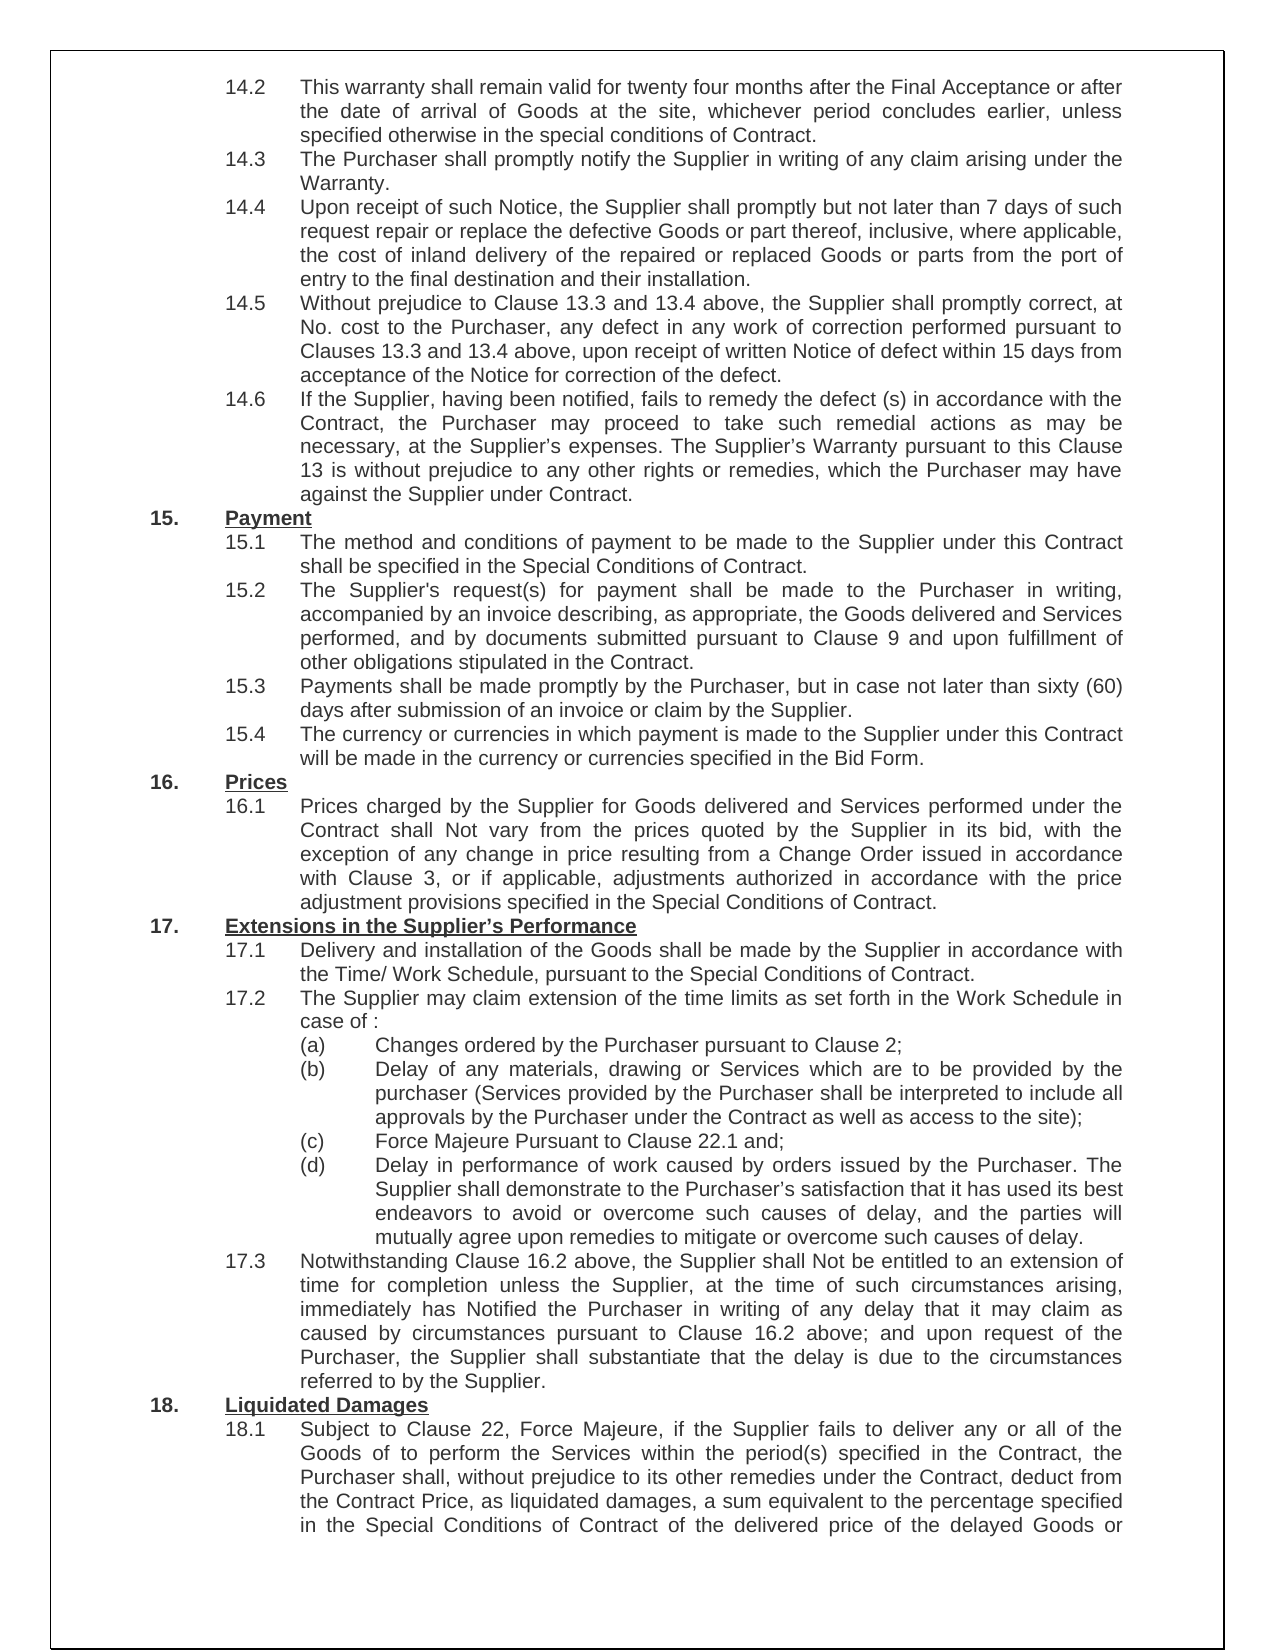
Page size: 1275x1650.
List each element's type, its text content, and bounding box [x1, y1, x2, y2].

text (b) Delay of any materials, drawing or Services which are to be provided by the purchaser (Services provided by the Purchaser shall be interpreted to include all approvals by the Purchaser under the Contract as well as access to the site); [300, 1057, 1124, 1129]
text 16.1 Prices charged by the Supplier for Goods delivered and Services performed under the Contract shall Not vary from the prices quoted by the Supplier in its bid, with the exception of any change in price resulting from a Change Order issued in accordance with Clause 3, or if applicable, adjustments authorized in accordance with the price adjustment provisions specified in the Special Conditions of Contract. [225, 794, 1124, 913]
text 14.2 This warranty shall remain valid for twenty four months after the Final Acceptance or after the date of arrival of Goods at the site, whichever period concludes earlier, unless specified otherwise in the special conditions of Contract. [225, 75, 1124, 147]
text (a) Changes ordered by the Purchaser pursuant to Clause 2; [300, 1033, 1124, 1057]
text 16. Prices [150, 770, 1124, 794]
text 14.5 Without prejudice to Clause 13.3 and 13.4 above, the Supplier shall promptly correct, at No. cost to the Purchaser, any defect in any work of correction performed pursuant to Clauses 13.3 and 13.4 above, upon receipt of written Notice of defect within 15 days from acceptance of the Notice for correction of the defect. [225, 291, 1124, 386]
text (d) Delay in performance of work caused by orders issued by the Purchaser. The Supplier shall demonstrate to the Purchaser’s satisfaction that it has used its best endeavors to avoid or overcome such causes of delay, and the parties will mutually agree upon remedies to mitigate or overcome such causes of delay. [300, 1153, 1124, 1249]
text 14.4 Upon receipt of such Notice, the Supplier shall promptly but not later than 7 days of such request repair or replace the defective Goods or part thereof, inclusive, where applicable, the cost of inland delivery of the repaired or replaced Goods or parts from the port of entry to the final destination and their installation. [225, 195, 1124, 291]
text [225, 1417, 1124, 1536]
text 15. Payment [150, 506, 1124, 530]
text 15.4 The currency or currencies in which payment is made to the Supplier under this Contract will be made in the currency or currencies specified in the Bid Form. [225, 722, 1124, 770]
text 17. Extensions in the Supplier’s Performance [150, 913, 1124, 937]
text 14.6 If the Supplier, having been notified, fails to remedy the defect (s) in accordance with the Contract, the Purchaser may proceed to take such remedial actions as may be necessary, at the Supplier’s expenses. The Supplier’s Warranty pursuant to this Clause 13 is without prejudice to any other rights or remedies, which the Purchaser may have against the Supplier under Contract. [225, 386, 1124, 506]
text 15.3 Payments shall be made promptly by the Purchaser, but in case not later than sixty (60) days after submission of an invoice or claim by the Supplier. [225, 674, 1124, 722]
text 15.1 The method and conditions of payment to be made to the Supplier under this Contract shall be specified in the Special Conditions of Contract. [225, 530, 1124, 578]
text 15.2 The Supplier's request(s) for payment shall be made to the Purchaser in writing, accompanied by an invoice describing, as appropriate, the Goods delivered and Services performed, and by documents submitted pursuant to Clause 9 and upon fulfillment of other obligations stipulated in the Contract. [225, 578, 1124, 674]
text 17.1 Delivery and installation of the Goods shall be made by the Supplier in accordance with the Time/ Work Schedule, pursuant to the Special Conditions of Contract. [225, 937, 1124, 985]
text 17.3 Notwithstanding Clause 16.2 above, the Supplier shall Not be entitled to an extension of time for completion unless the Supplier, at the time of such circumstances arising, immediately has Notified the Purchaser in writing of any delay that it may claim as caused by circumstances pursuant to Clause 16.2 above; and upon request of the Purchaser, the Supplier shall substantiate that the delay is due to the circumstances referred to by the Supplier. [225, 1249, 1124, 1393]
text (c) Force Majeure Pursuant to Clause 22.1 and; [300, 1129, 1124, 1153]
text 18. Liquidated Damages [150, 1393, 1124, 1417]
text 17.2 The Supplier may claim extension of the time limits as set forth in the Work Schedule in case of : [225, 985, 1124, 1033]
text 14.3 The Purchaser shall promptly notify the Supplier in writing of any claim arising under the Warranty. [225, 147, 1124, 195]
